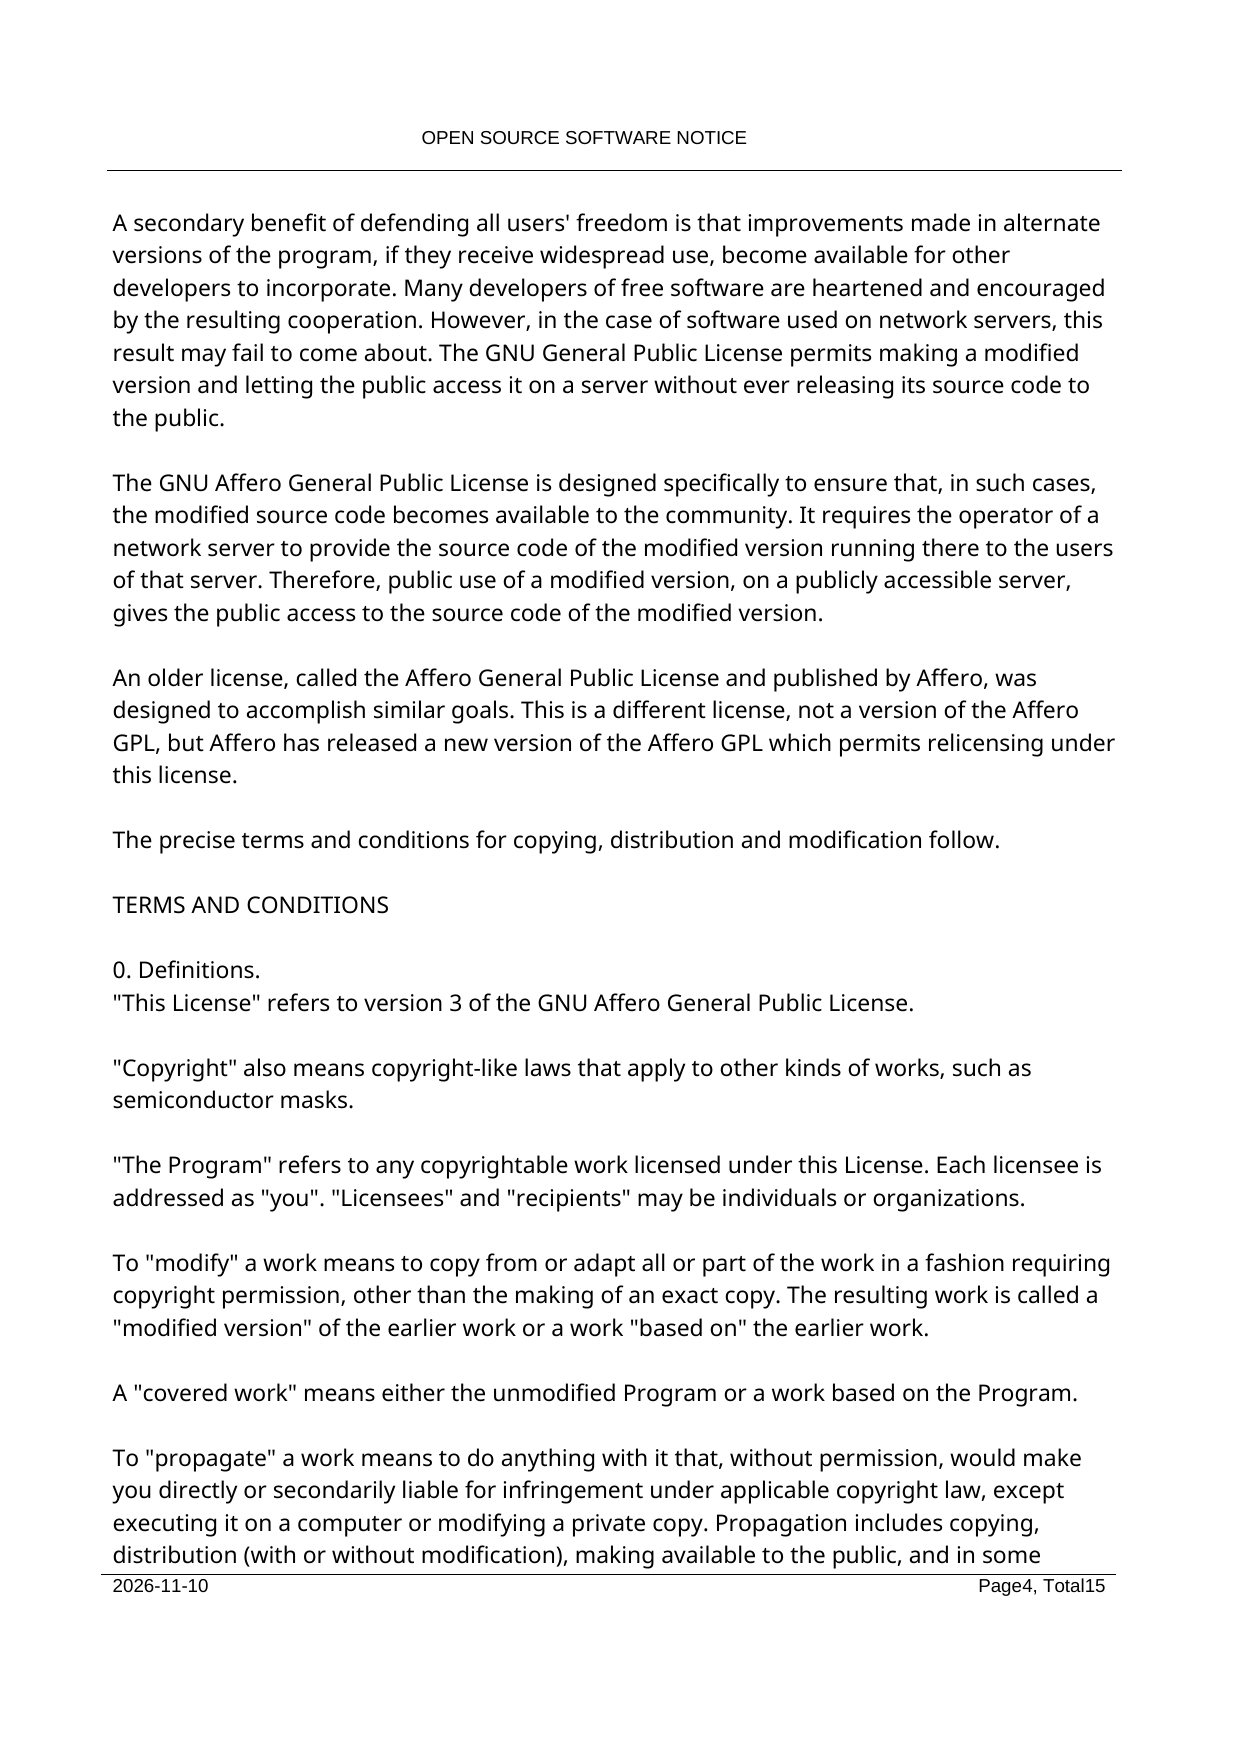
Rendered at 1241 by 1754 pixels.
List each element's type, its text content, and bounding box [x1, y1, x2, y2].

text The precise terms and conditions for copying, distribution and modification follow. [112, 824, 1128, 856]
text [112, 1441, 1128, 1571]
text A "covered work" means either the unmodified Program or a work based on the Program. [112, 1376, 1128, 1409]
text To "modify" a work means to copy from or adapt all or part of the work in a fashion requiring copyright permission, other than the making of an exact copy. The resulting work is called a "modified version" of the earlier work or a work "based on" the earlier work. [112, 1246, 1128, 1344]
text An older license, called the Affero General Public License and published by Affero, was designed to accomplish similar goals. This is a different license, not a version of the Affero GPL, but Affero has released a new version of the Affero GPL which permits relicensing under this license. [112, 661, 1128, 791]
text 0. Definitions. [112, 954, 1128, 986]
text The GNU Affero General Public License is designed specifically to ensure that, in such cases, the modified source code becomes available to the community. It requires the operator of a network server to provide the source code of the modified version running there to the users of that server. Therefore, public use of a modified version, on a publicly accessible server, gives the public access to the source code of the modified version. [112, 466, 1128, 629]
text "The Program" refers to any copyrightable work licensed under this License. Each licensee is addressed as "you". "Licensees" and "recipients" may be individuals or organizations. [112, 1149, 1128, 1214]
text TERMS AND CONDITIONS [112, 889, 1128, 921]
text A secondary benefit of defending all users' freedom is that improvements made in alternate versions of the program, if they receive widespread use, become available for other developers to incorporate. Many developers of free software are heartened and encouraged by the resulting cooperation. However, in the case of software used on network servers, this result may fail to come about. The GNU General Public License permits making a modified version and letting the public access it on a server without ever releasing its source code to the public. [112, 206, 1128, 434]
text "This License" refers to version 3 of the GNU Affero General Public License. [112, 986, 1128, 1019]
text "Copyright" also means copyright-like laws that apply to other kinds of works, such as semiconductor masks. [112, 1051, 1128, 1116]
